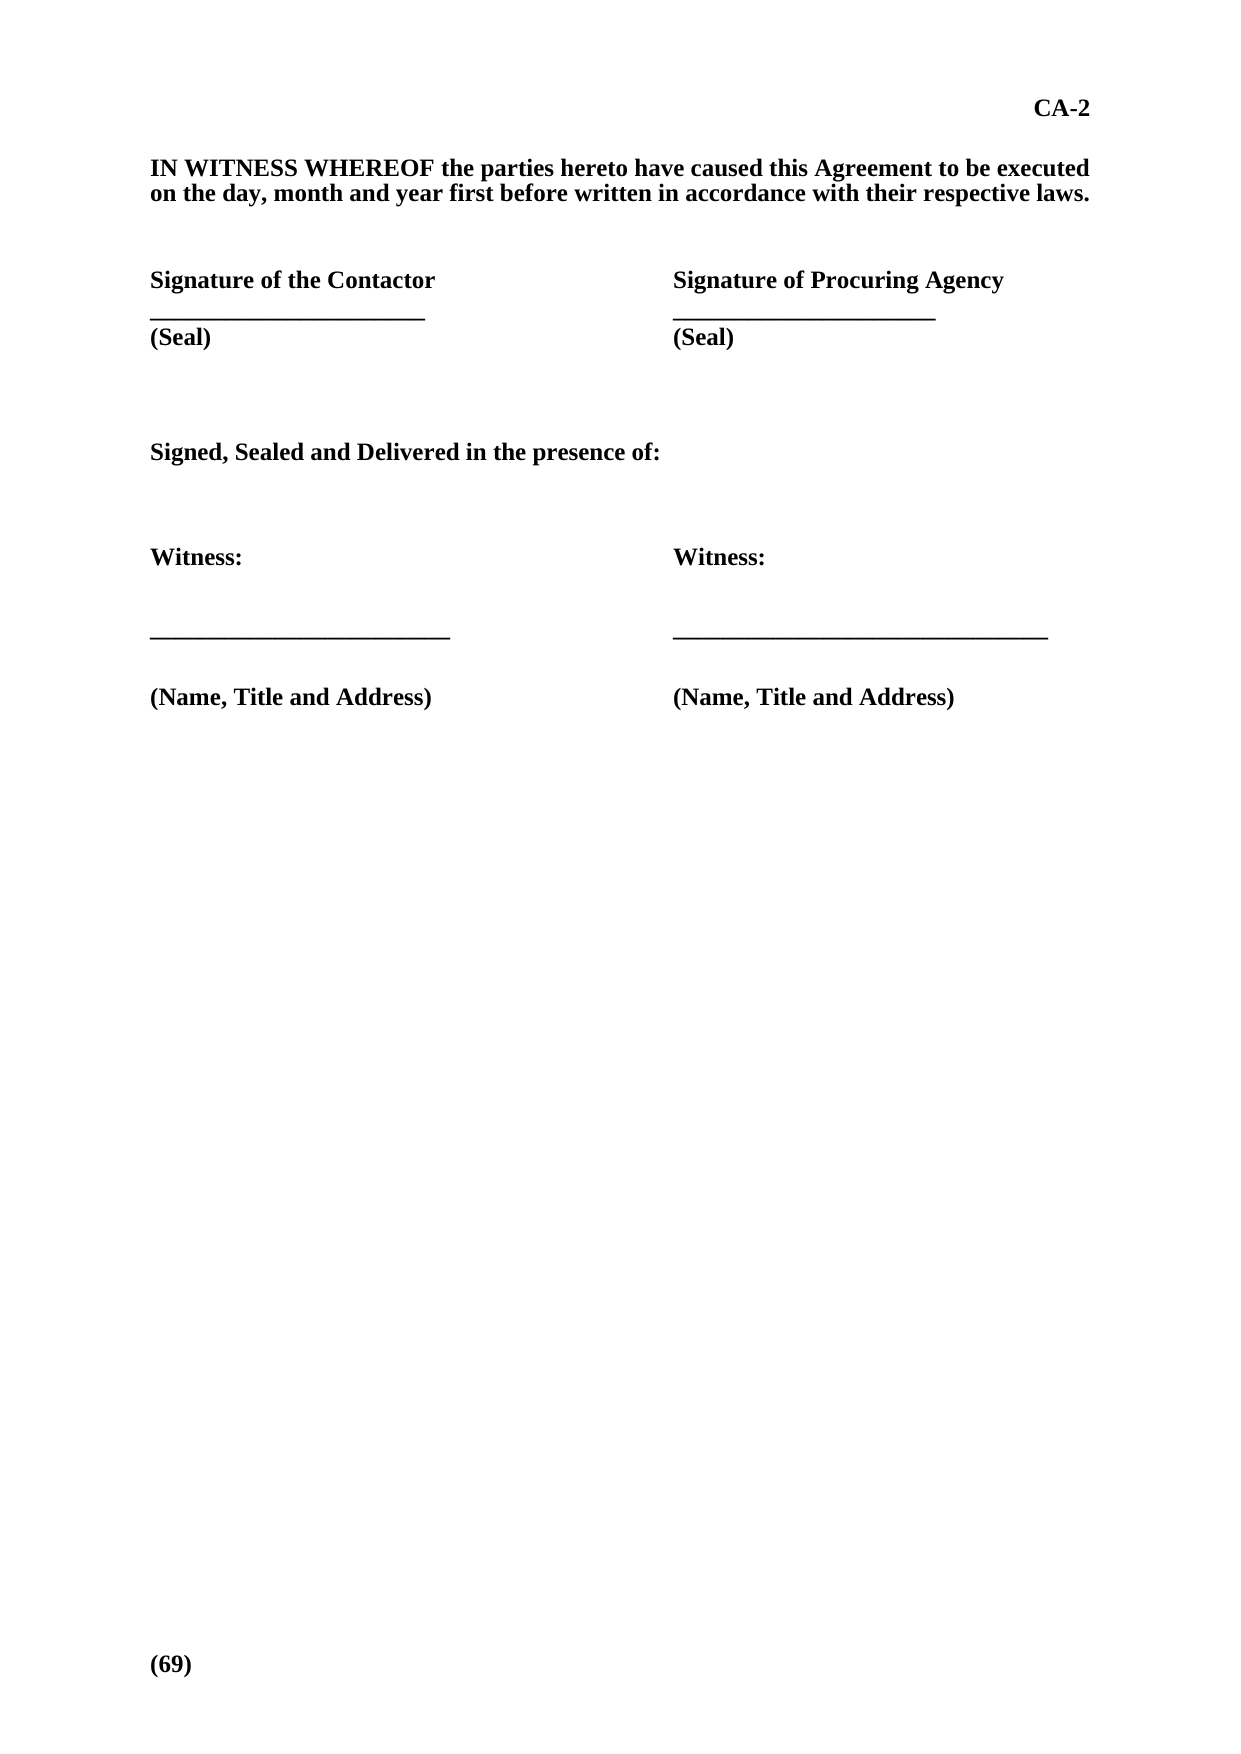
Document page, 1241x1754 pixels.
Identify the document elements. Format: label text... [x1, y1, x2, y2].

text IN WITNESS WHEREOF the parties hereto have caused this Agreement to be executed on the day, month and year first before written in accordance with their respective laws. [150, 156, 1090, 207]
text Signature of the Contactor Signature of Procuring Agency [150, 265, 1090, 294]
text Witness: Witness: [150, 542, 1090, 571]
text CA-2 [150, 93, 1090, 122]
text (Seal) (Seal) [150, 322, 1090, 351]
text ________________________ ______________________________ [150, 613, 1090, 642]
text (Name, Title and Address) (Name, Title and Address) [150, 682, 1090, 711]
text (69) [150, 1649, 1090, 1678]
text ______________________ _____________________ [150, 294, 1090, 322]
text Signed, Sealed and Delivered in the presence of: [150, 437, 1090, 466]
